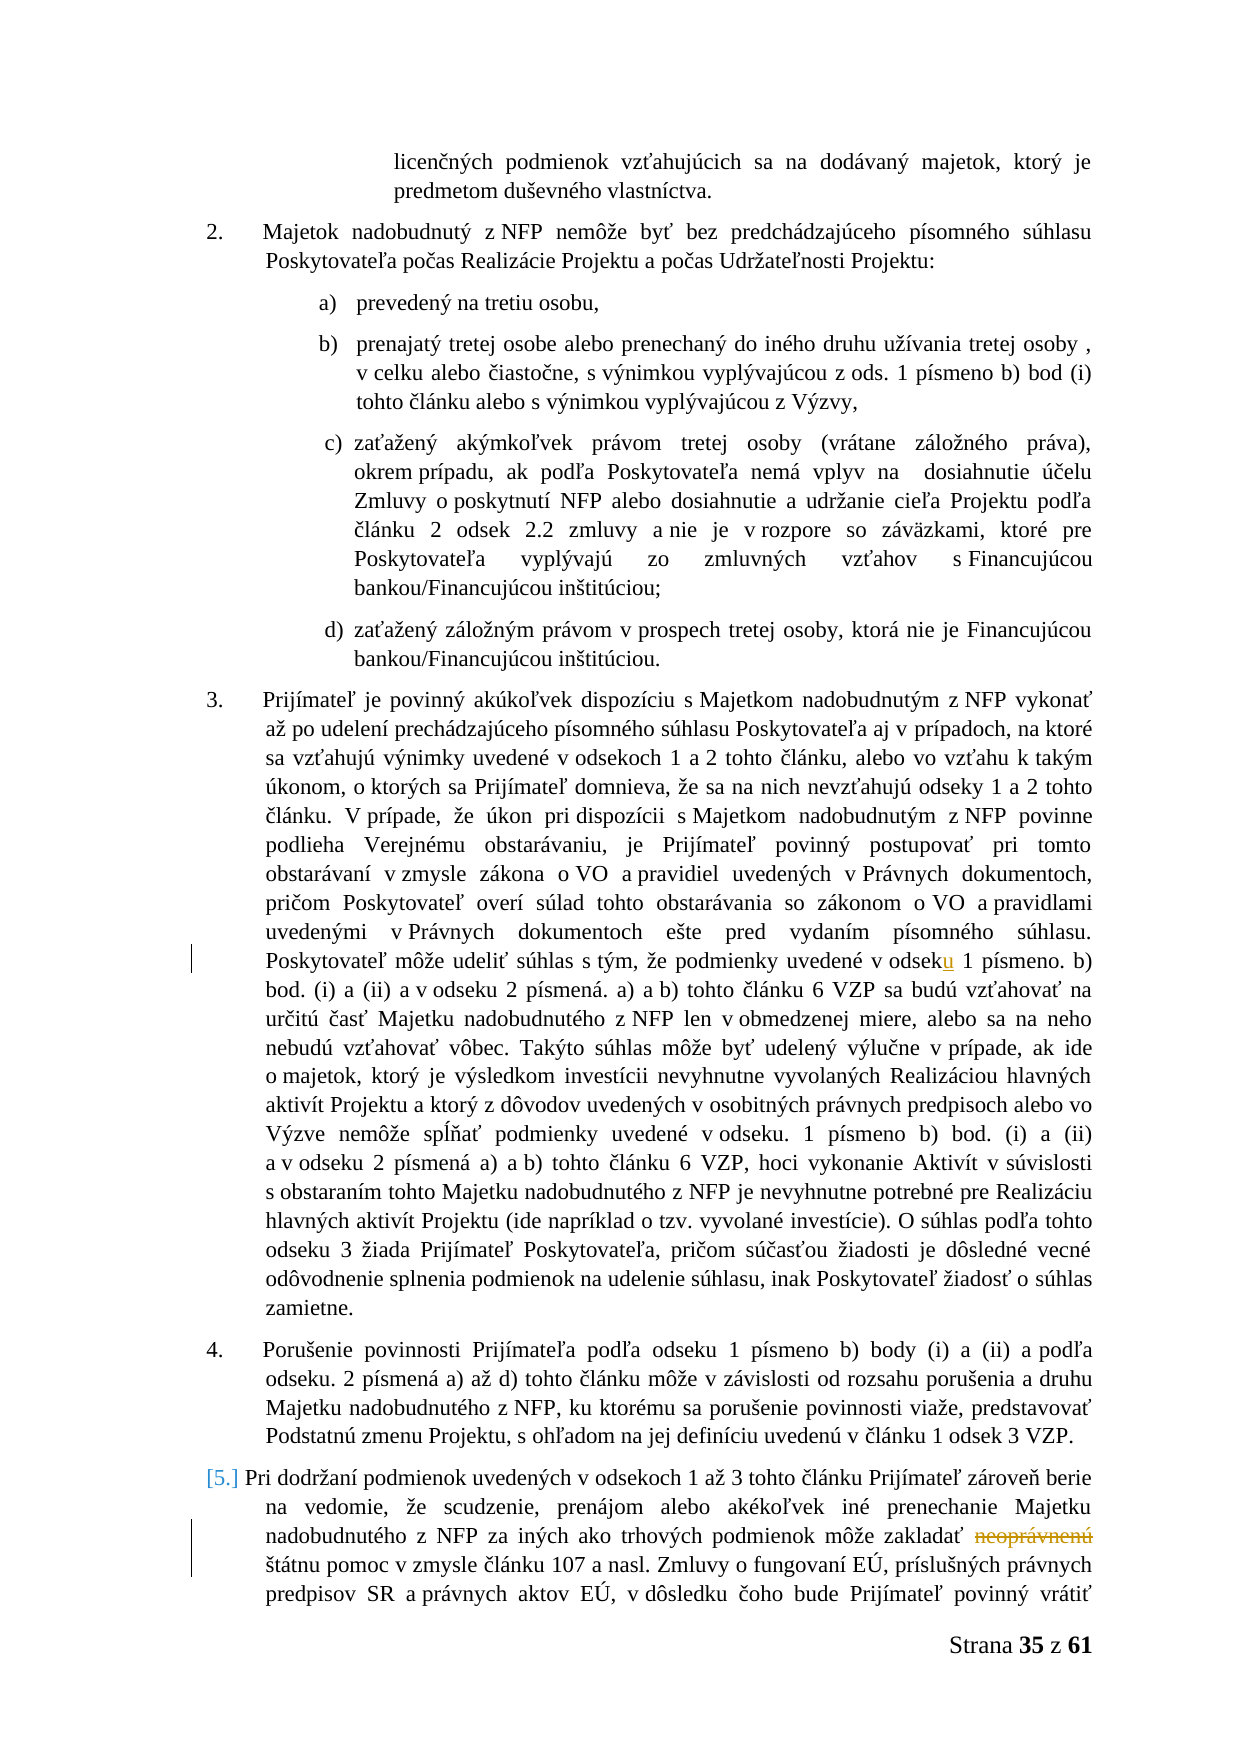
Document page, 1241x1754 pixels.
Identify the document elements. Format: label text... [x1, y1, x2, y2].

list prenajatý tretej osobe alebo prenechaný do iného druhu užívania tretej osoby , v celku alebo čiastočne, s výnimkou vyplývajúcou z ods. 1 písmeno b) bod (i) tohto článku alebo s výnimkou vyplývajúcou z Výzvy, [319, 330, 1092, 414]
list Majetok nadobudnutý z NFP nemôže byť bez predchádzajúceho písomného súhlasu Poskytovateľa počas Realizácie Projektu a počas Udržateľnosti Projektu: [206, 218, 1092, 273]
list zaťažený akýmkoľvek právom tretej osoby (vrátane záložného práva), okrem prípadu, ak podľa Poskytovateľa nemá vplyv na dosiahnutie účelu Zmluvy o poskytnutí NFP alebo dosiahnutie a udržanie cieľa Projektu podľa článku 2 odsek 2.2 zmluvy a nie je v rozpore so záväzkami, ktoré pre Poskytovateľa vyplývajú zo zmluvných vzťahov s Financujúcou bankou/Financujúcou inštitúciou; [324, 429, 1092, 601]
list zaťažený záložným právom v prospech tretej osoby, ktorá nie je Financujúcou bankou/Financujúcou inštitúciou. [324, 616, 1092, 671]
list Porušenie povinnosti Prijímateľa podľa odseku 1 písmeno b) body (i) a (ii) a podľa odseku. 2 písmená a) až d) tohto článku môže v závislosti od rozsahu porušenia a druhu Majetku nadobudnutého z NFP, ku ktorému sa porušenie povinnosti viaže, predstavovať Podstatnú zmenu Projektu, s ohľadom na jej definíciu uvedenú v článku 1 odsek 3 VZP. [206, 1336, 1092, 1449]
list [337, 148, 1092, 203]
list Prijímateľ je povinný akúkoľvek dispozíciu s Majetkom nadobudnutým z NFP vykonať až po udelení prechádzajúceho písomného súhlasu Poskytovateľa aj v prípadoch, na ktoré sa vzťahujú výnimky uvedené v odsekoch 1 a 2 tohto článku, alebo vo vzťahu k takým úkonom, o ktorých sa Prijímateľ domnieva, že sa na nich nevzťahujú odseky 1 a 2 tohto článku. V prípade, že úkon pri dispozícii s Majetkom nadobudnutým z NFP povinne podlieha Verejnému obstarávaniu, je Prijímateľ povinný postupovať pri tomto obstarávaní v zmysle zákona o VO a pravidiel uvedených v Právnych dokumentoch, pričom Poskytovateľ overí súlad tohto obstarávania so zákonom o VO a pravidlami uvedenými v Právnych dokumentoch ešte pred vydaním písomného súhlasu. Poskytovateľ môže udeliť súhlas s tým, že podmienky uvedené v odsek 1 písmeno. b) bod. (i) a (ii) a v odseku 2 písmená. a) a b) tohto článku 6 VZP sa budú vzťahovať na určitú časť Majetku nadobudnutého z NFP len v obmedzenej miere, alebo sa na neho nebudú vzťahovať vôbec. Takýto súhlas môže byť udelený výlučne v prípade, ak ide o majetok, ktorý je výsledkom investícii nevyhnutne vyvolaných Realizáciou hlavných aktivít Projektu a ktorý z dôvodov uvedených v osobitných právnych predpisoch alebo vo Výzve nemôže spĺňať podmienky uvedené v odseku. 1 písmeno b) bod. (i) a (ii) a v odseku 2 písmená a) a b) tohto článku 6 VZP, hoci vykonanie Aktivít v súvislosti s obstaraním tohto Majetku nadobudnutého z NFP je nevyhnutne potrebné pre Realizáciu hlavných aktivít Projektu (ide napríklad o tzv. vyvolané investície). O súhlas podľa tohto odseku 3 žiada Prijímateľ Poskytovateľa, pričom súčasťou žiadosti je dôsledné vecné odôvodnenie splnenia podmienok na udelenie súhlasu, inak Poskytovateľ žiadosť o súhlas zamietne. [206, 686, 1092, 1321]
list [206, 1464, 1092, 1606]
list prevedený na tretiu osobu, [319, 288, 1092, 315]
